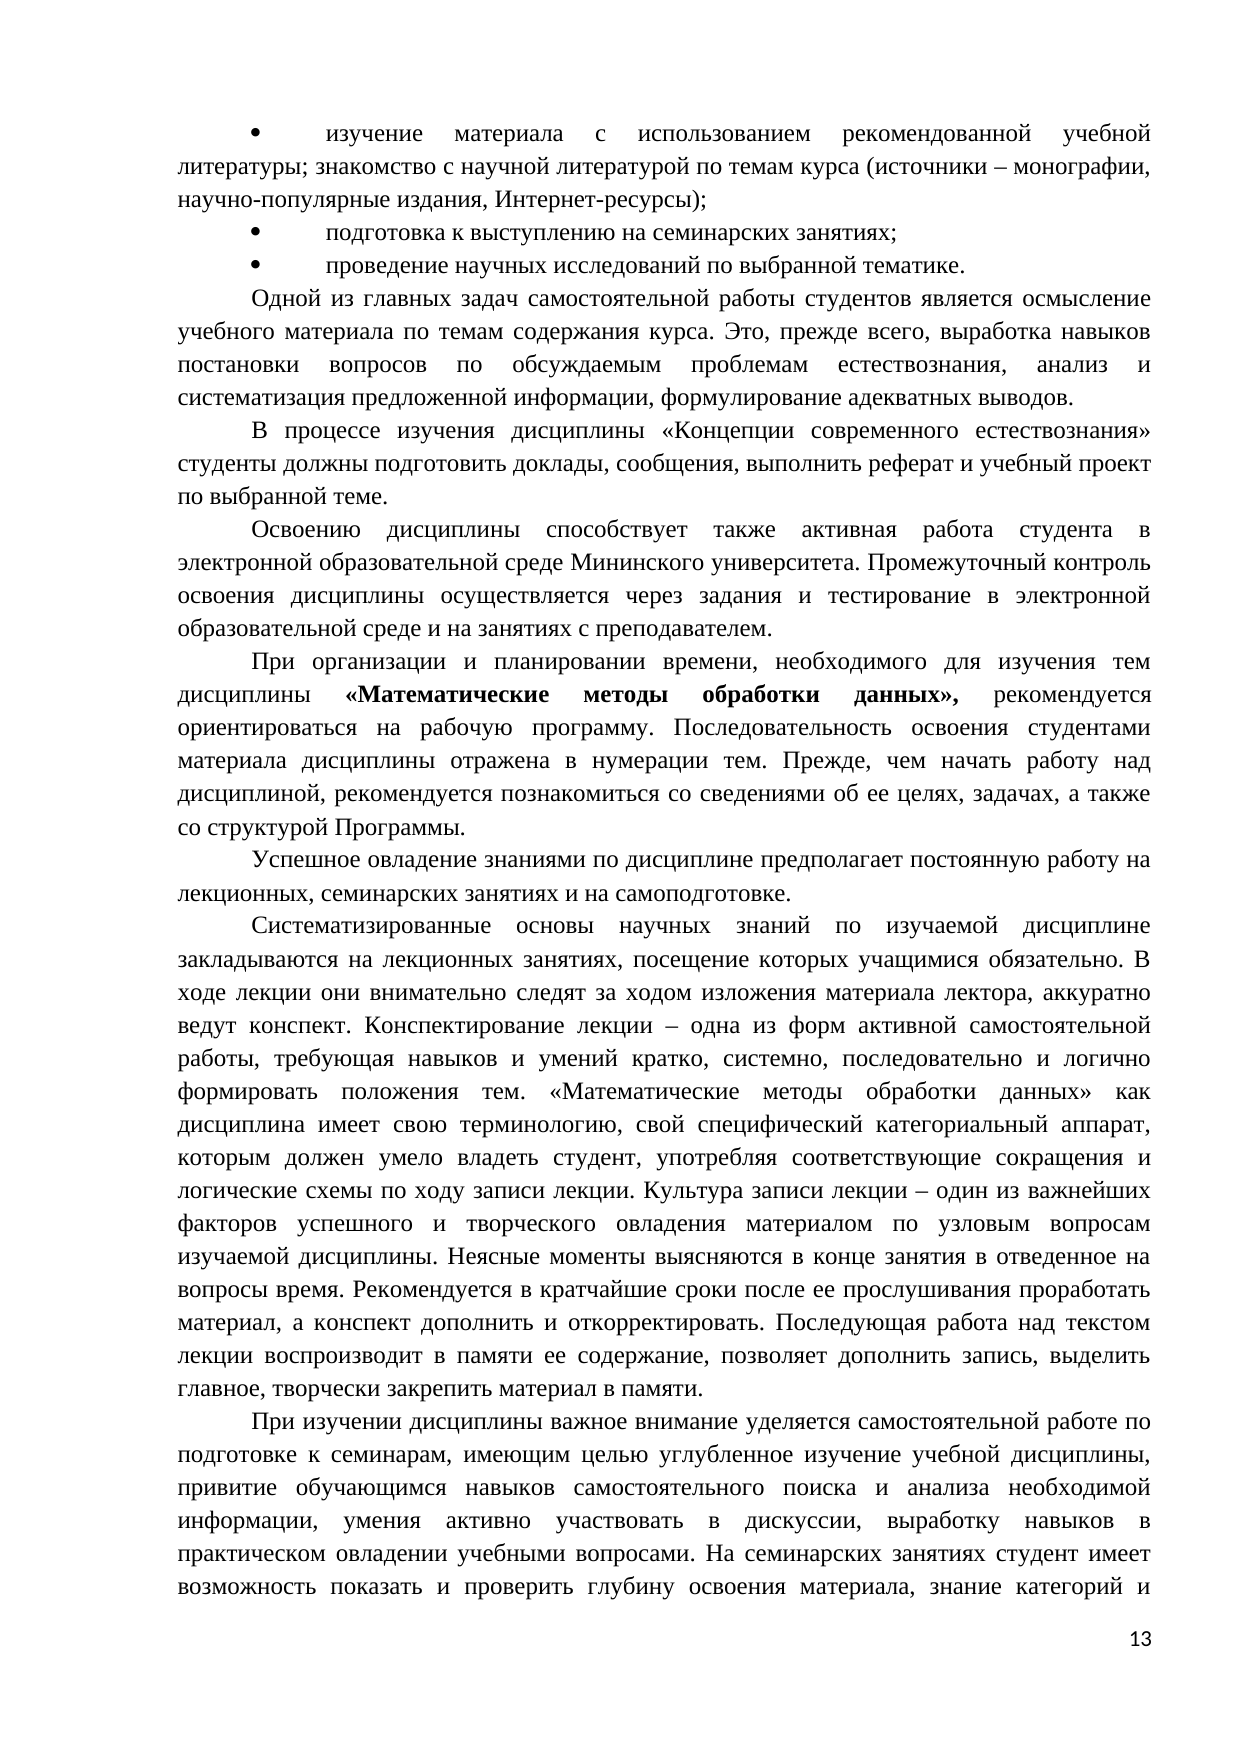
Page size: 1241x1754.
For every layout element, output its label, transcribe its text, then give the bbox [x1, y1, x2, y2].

text Систематизированные основы научных знаний по изучаемой дисциплине закладываются на лекционных занятиях, посещение которых учащимися обязательно. В ходе лекции они внимательно следят за ходом изложения материала лектора, аккуратно ведут конспект. Конспектирование лекции – одна из форм активной самостоятельной работы, требующая навыков и умений кратко, системно, последовательно и логично формировать положения тем. «Математические методы обработки данных» как дисциплина имеет свою терминологию, свой специфический категориальный аппарат, которым должен умело владеть студент, употребляя соответствующие сокращения и логические схемы по ходу записи лекции. Культура записи лекции – один из важнейших факторов успешного и творческого овладения материалом по узловым вопросам изучаемой дисциплины. Неясные моменты выясняются в конце занятия в отведенное на вопросы время. Рекомендуется в кратчайшие сроки после ее прослушивания проработать материал, а конспект дополнить и откорректировать. Последующая работа над текстом лекции воспроизводит в памяти ее содержание, позволяет дополнить запись, выделить главное, творчески закрепить материал в памяти. [177, 911, 1152, 1402]
text Успешное овладение знаниями по дисциплине предполагает постоянную работу на лекционных, семинарских занятиях и на самоподготовке. [177, 844, 1152, 906]
text В процессе изучения дисциплины «Концепции современного естествознания» студенты должны подготовить доклады, сообщения, выполнить реферат и учебный проект по выбранной теме. [177, 415, 1152, 510]
list проведение научных исследований по выбранной тематике. [177, 250, 1152, 279]
list подготовка к выступлению на семинарских занятиях; [177, 217, 1152, 246]
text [177, 1406, 1152, 1600]
text При организации и планировании времени, необходимого для изучения тем дисциплины «Математические методы обработки данных», рекомендуется ориентироваться на рабочую программу. Последовательность освоения студентами материала дисциплины отражена в нумерации тем. Прежде, чем начать работу над дисциплиной, рекомендуется познакомиться со сведениями об ее целях, задачах, а также со структурой Программы. [177, 646, 1152, 840]
list изучение материала с использованием рекомендованной учебной литературы; знакомство с научной литературой по темам курса (источники – монографии, научно-популярные издания, Интернет-ресурсы); [177, 118, 1152, 213]
text Одной из главных задач самостоятельной работы студентов является осмысление учебного материала по темам содержания курса. Это, прежде всего, выработка навыков постановки вопросов по обсуждаемым проблемам естествознания, анализ и систематизация предложенной информации, формулирование адекватных выводов. [177, 283, 1152, 411]
text Освоению дисциплины способствует также активная работа студента в электронной образовательной среде Мининского университета. Промежуточный контроль освоения дисциплины осуществляется через задания и тестирование в электронной образовательной среде и на занятиях с преподавателем. [177, 514, 1152, 642]
